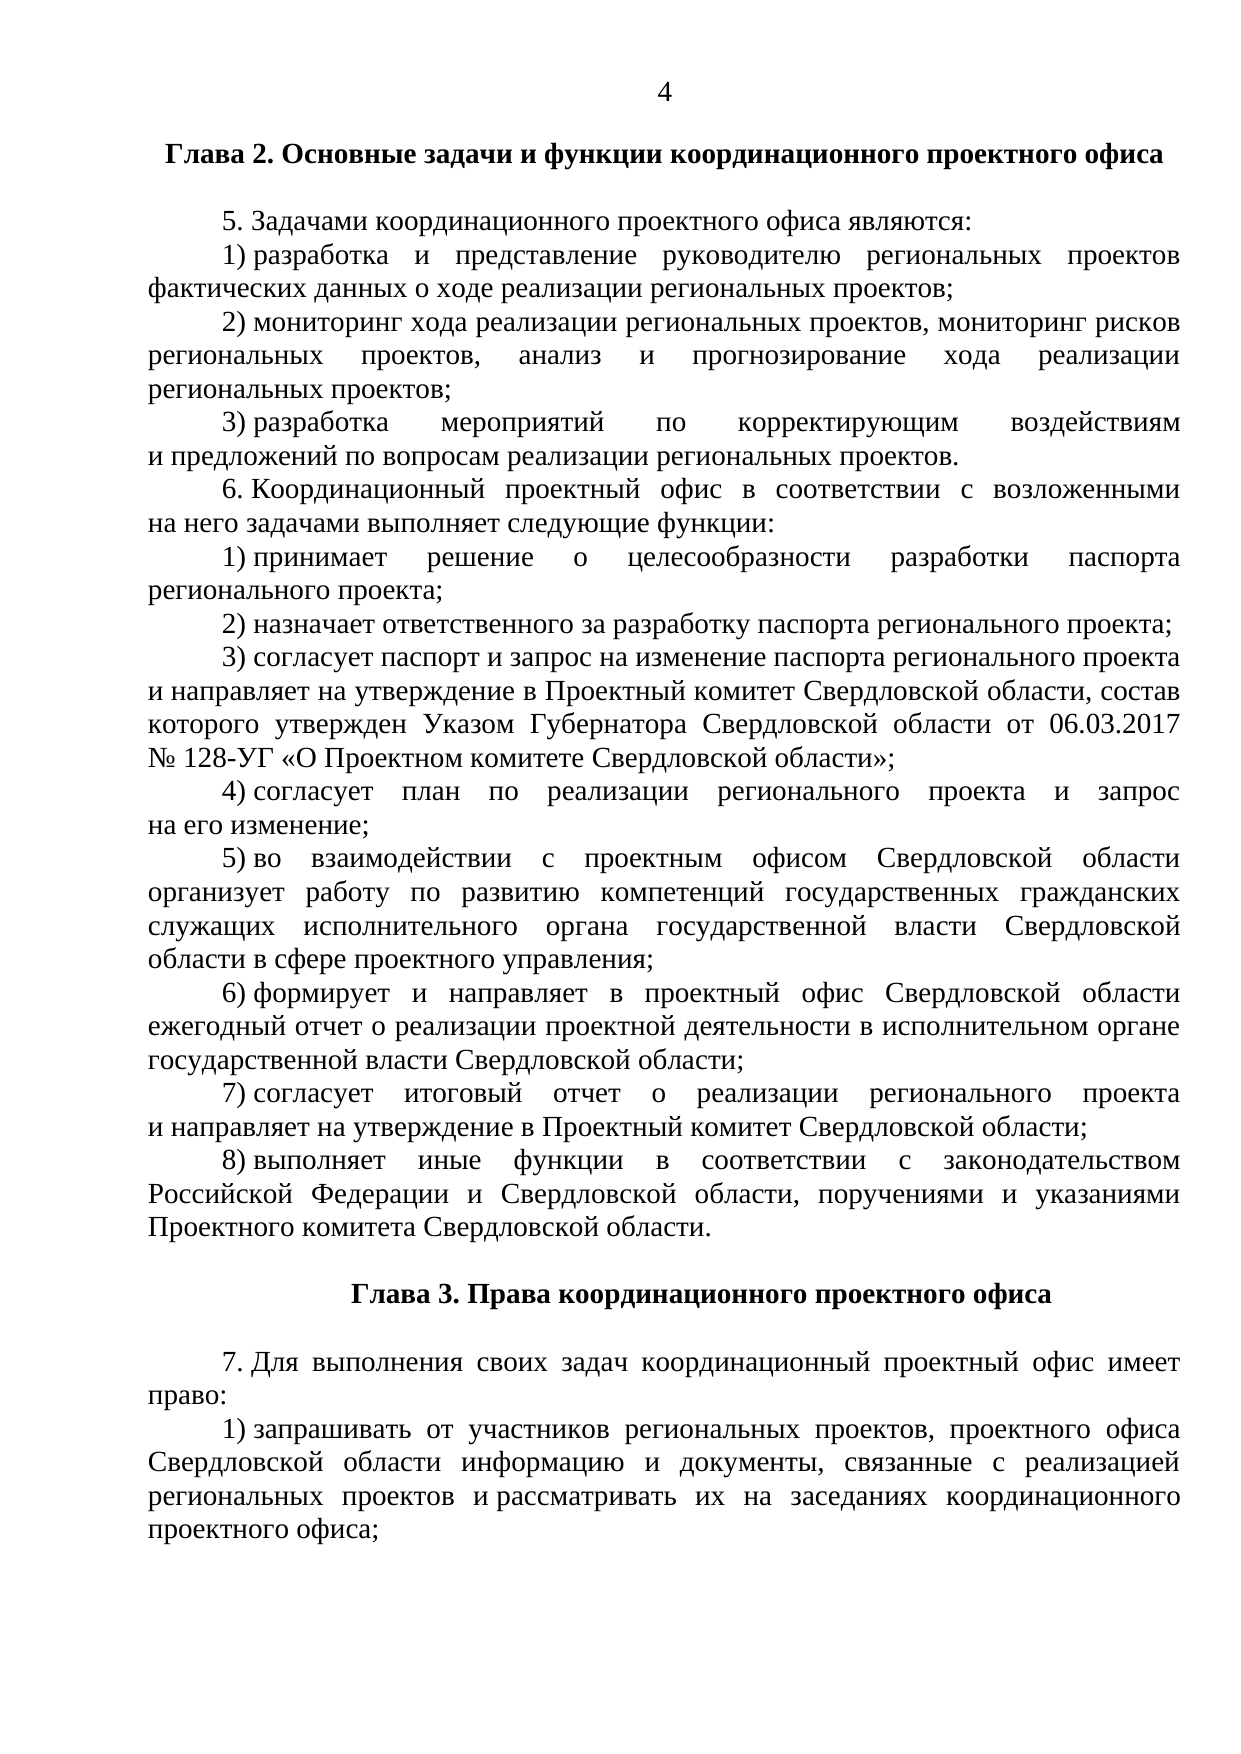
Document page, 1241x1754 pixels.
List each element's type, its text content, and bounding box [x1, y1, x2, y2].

text 5) во взаимодействии с проектным офисом Свердловской области организует работу по развитию компетенций государственных гражданских служащих исполнительного органа государственной власти Свердловской области в сфере проектного управления; [148, 841, 1181, 975]
text 8) выполняет иные функции в соответствии с законодательством Российской Федерации и Свердловской области, поручениями и указаниями Проектного комитета Свердловской области. [148, 1142, 1181, 1243]
text 4) согласует план по реализации регионального проекта и запрос на его изменение; [148, 773, 1181, 841]
text 2) мониторинг хода реализации региональных проектов, мониторинг рисков региональных проектов, анализ и прогнозирование хода реализации региональных проектов; [148, 304, 1181, 404]
text 2) назначает ответственного за разработку паспорта регионального проекта; [148, 606, 1181, 639]
text Глава 2. Основные задачи и функции координационного проектного офиса [148, 136, 1181, 170]
text 7) согласует итоговый отчет о реализации регионального проекта и направляет на утверждение в Проектный комитет Свердловской области; [148, 1075, 1181, 1142]
text 3) согласует паспорт и запрос на изменение паспорта регионального проекта и направляет на утверждение в Проектный комитет Свердловской области, состав которого утвержден Указом Губернатора Свердловской области от 06.03.2017 № 128-УГ «О Проектном комитете Свердловской области»; [148, 639, 1181, 773]
text 6. Координационный проектный офис в соответствии с возложенными на него задачами выполняет следующие функции: [148, 472, 1181, 539]
text Глава 3. Права координационного проектного офиса [148, 1277, 1181, 1310]
text 1) разработка и представление руководителю региональных проектов фактических данных о ходе реализации региональных проектов; [148, 237, 1181, 304]
text 7. Для выполнения своих задач координационный проектный офис имеет право: [148, 1344, 1181, 1411]
text 1) запрашивать от участников региональных проектов, проектного офиса Свердловской области информацию и документы, связанные с реализацией региональных проектов и рассматривать их на заседаниях координационного проектного офиса; [148, 1411, 1181, 1545]
text 3) разработка мероприятий по корректирующим воздействиям и предложений по вопросам реализации региональных проектов. [148, 404, 1181, 472]
text 5. Задачами координационного проектного офиса являются: [148, 203, 1181, 237]
text 1) принимает решение о целесообразности разработки паспорта регионального проекта; [148, 539, 1181, 606]
text 6) формирует и направляет в проектный офис Свердловской области ежегодный отчет о реализации проектной деятельности в исполнительном органе государственной власти Свердловской области; [148, 975, 1181, 1075]
